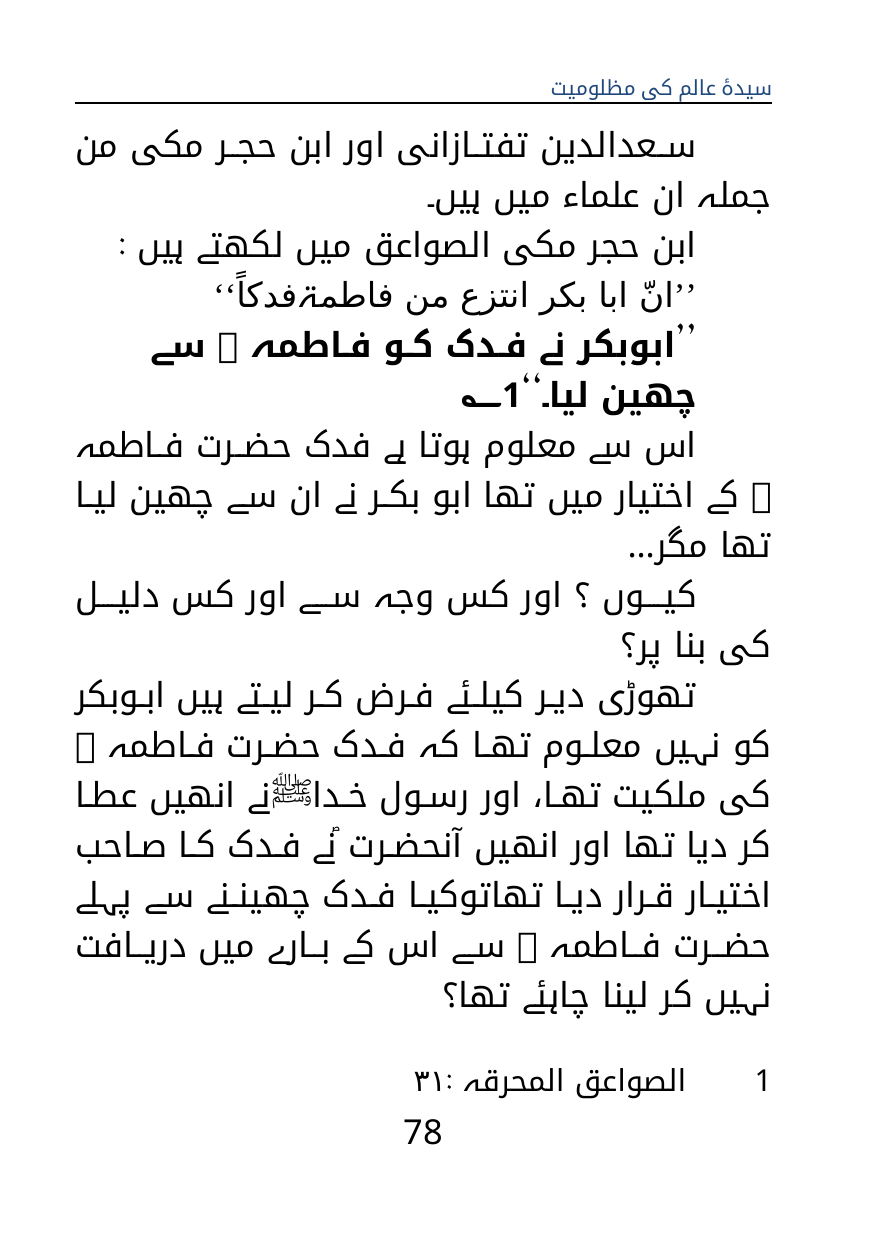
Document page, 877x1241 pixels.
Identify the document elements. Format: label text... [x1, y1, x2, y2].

text ابن حجر مکی الصواعق میں لکھتے ہیں : [75, 217, 772, 267]
text ’’ابوبکر نے فدک کو فاطمہ ﷥ سے چھین لیا۔‘‘؎ [150, 317, 697, 417]
text اس سے معلوم ہوتا ہے فدک حضرت فاطمہ ﷥ کے اختیار میں تھا ابو بکر نے ان سے چھین لیا تھا مگر… [75, 417, 772, 567]
text تھوڑی دیر کیلئے فرض کر لیتے ہیں ابوبکر کو نہیں معلوم تھا کہ فدک حضرت فاطمہ ﷥ کی ملکیت تھا، اور رسول خداﷺنے انھیں عطا کر دیا تھا اور انھیں آنحضرت ؐنے فدک کا صاحب اختیار قرار دیا تھاتوکیا فدک چھیننے سے پہلے حضرت فاطمہ ﷥ سے اس کے بارے میں دریافت نہیں کر لینا چاہئے تھا؟ [75, 667, 772, 1017]
text سعدالدین تفتازانی اور ابن حجر مکی من جملہ ان علماء میں ہیں۔ [75, 117, 772, 217]
text ’’انّ ابا بکر انتزع من فاطمۃفدکاً‘‘ [150, 267, 697, 317]
text کیوں ؟ اور کس وجہ سے اور کس دلیل کی بنا پر؟ [75, 567, 772, 667]
